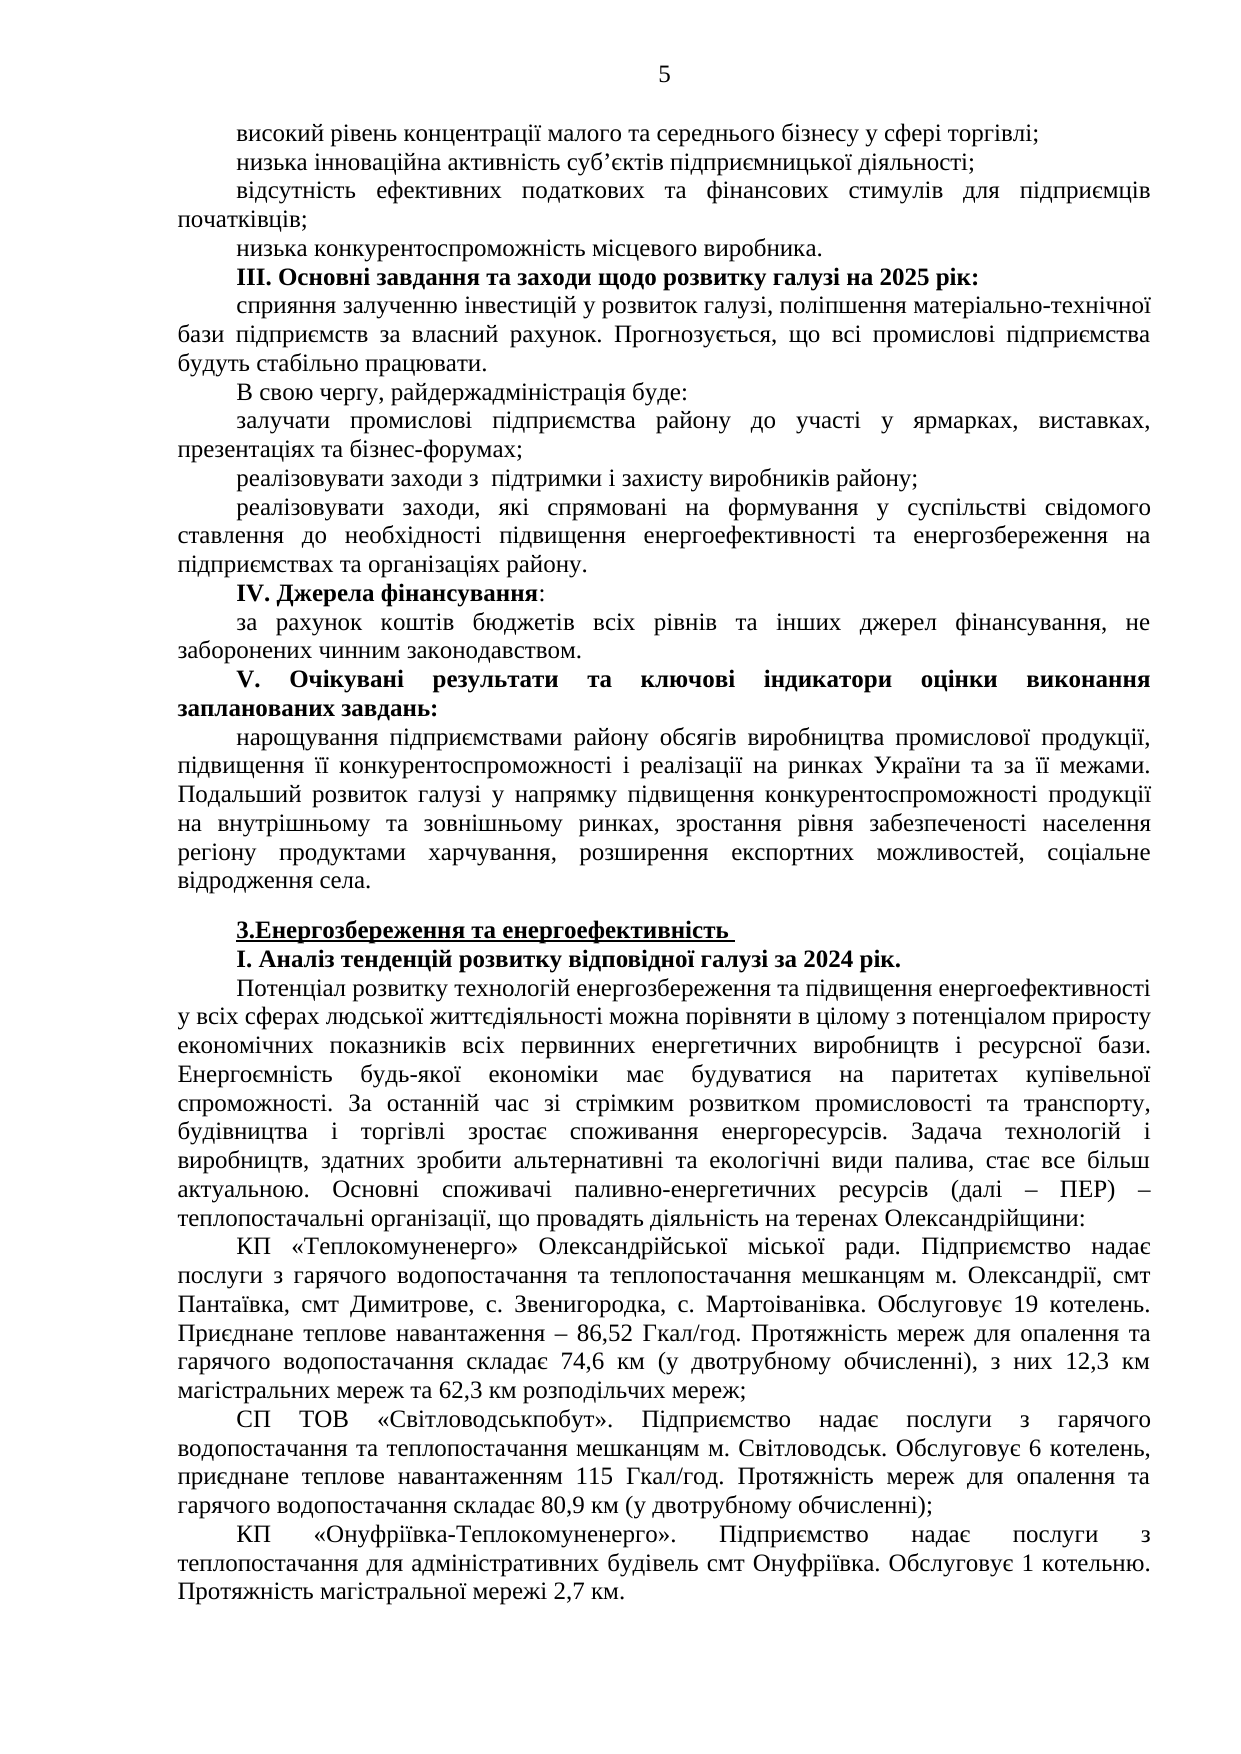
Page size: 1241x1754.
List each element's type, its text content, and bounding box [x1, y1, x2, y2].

text СП ТОВ «Світловодськпобут». Підприємство надає послуги з гарячого водопостачання та теплопостачання мешканцям м. Світловодськ. Обслуговує 6 котелень, приєднане теплове навантаженням 115 Гкал/год. Протяжність мереж для опалення та гарячого водопостачання складає 80,9 км (у двотрубному обчисленні); [177, 1404, 1152, 1519]
text нарощування підприємствами району обсягів виробництва промислової продукції, підвищення її конкурентоспроможності і реалізації на ринках України та за її межами. Подальший розвиток галузі у напрямку підвищення конкурентоспроможності продукції на внутрішньому та зовнішньому ринках, зростання рівня забезпеченості населення регіону продуктами харчування, розширення експортних можливостей, соціальне відродження села. [177, 722, 1152, 894]
text ІІІ. Основні завдання та заходи щодо розвитку галузі на 2025 рік: [177, 262, 1152, 291]
text КП «Теплокомуненерго» Олександрійської міської ради. Підприємство надає послуги з гарячого водопостачання та теплопостачання мешканцям м. Олександрії, смт Пантаївка, смт Димитрове, с. Звенигородка, с. Мартоіванівка. Обслуговує 19 котелень. Приєднане теплове навантаження – 86,52 Гкал/год. Протяжність мереж для опалення та гарячого водопостачання складає 74,6 км (у двотрубному обчисленні), з них 12,3 км магістральних мереж та 62,3 км розподільчих мереж; [177, 1231, 1152, 1404]
text реалізовувати заходи з підтримки і захисту виробників району; [177, 463, 1152, 492]
text відсутність ефективних податкових та фінансових стимулів для підприємців початківців; [177, 176, 1152, 233]
text сприяння залученню інвестицій у розвиток галузі, поліпшення матеріально-технічної бази підприємств за власний рахунок. Прогнозується, що всі промислові підприємства будуть стабільно працювати. [177, 291, 1152, 377]
text I. Аналіз тенденцій розвитку відповідної галузі за 2024 рік. [177, 944, 1152, 973]
text високий рівень концентрації малого та середнього бізнесу у сфері торгівлі; [177, 118, 1152, 147]
text низька конкурентоспроможність місцевого виробника. [177, 233, 1152, 262]
text залучати промислові підприємства району до участі у ярмарках, виставках, презентаціях та бізнес-форумах; [177, 406, 1152, 463]
text низька інноваційна активність суб’єктів підприємницької діяльності; [177, 147, 1152, 176]
list V. Очікувані результати та ключові індикатори оцінки виконання запланованих завдань: [177, 664, 1152, 722]
text реалізовувати заходи, які спрямовані на формування у суспільстві свідомого ставлення до необхідності підвищення енергоефективності та енергозбереження на підприємствах та організаціях району. [177, 492, 1152, 578]
text за рахунок коштів бюджетів всіх рівнів та інших джерел фінансування, не заборонених чинним законодавством. [177, 607, 1152, 664]
text В свою чергу, райдержадміністрація буде: [177, 377, 1152, 406]
text IV. Джерела фінансування: [177, 578, 1152, 607]
text Потенціал розвитку технологій енергозбереження та підвищення енергоефективності у всіх сферах людської життєдіяльності можна порівняти в цілому з потенціалом приросту економічних показників всіх первинних енергетичних виробництв і ресурсної бази. Енергоємність будь-якої економіки має будуватися на паритетах купівельної спроможності. За останній час зі стрімким розвитком промисловості та транспорту, будівництва і торгівлі зростає споживання енергоресурсів. Задача технологій і виробництв, здатних зробити альтернативні та екологічні види палива, стає все більш актуальною. Основні споживачі паливно-енергетичних ресурсів (далі – ПЕР) – теплопостачальні організації, що провадять діяльність на теренах Олександрійщини: [177, 973, 1152, 1231]
text КП «Онуфріївка-Теплокомуненерго». Підприємство надає послуги з теплопостачання для адміністративних будівель смт Онуфріївка. Обслуговує 1 котельню. Протяжність магістральної мережі 2,7 км. [177, 1519, 1152, 1605]
text 3.Енергозбереження та енергоефективність [177, 915, 1152, 944]
